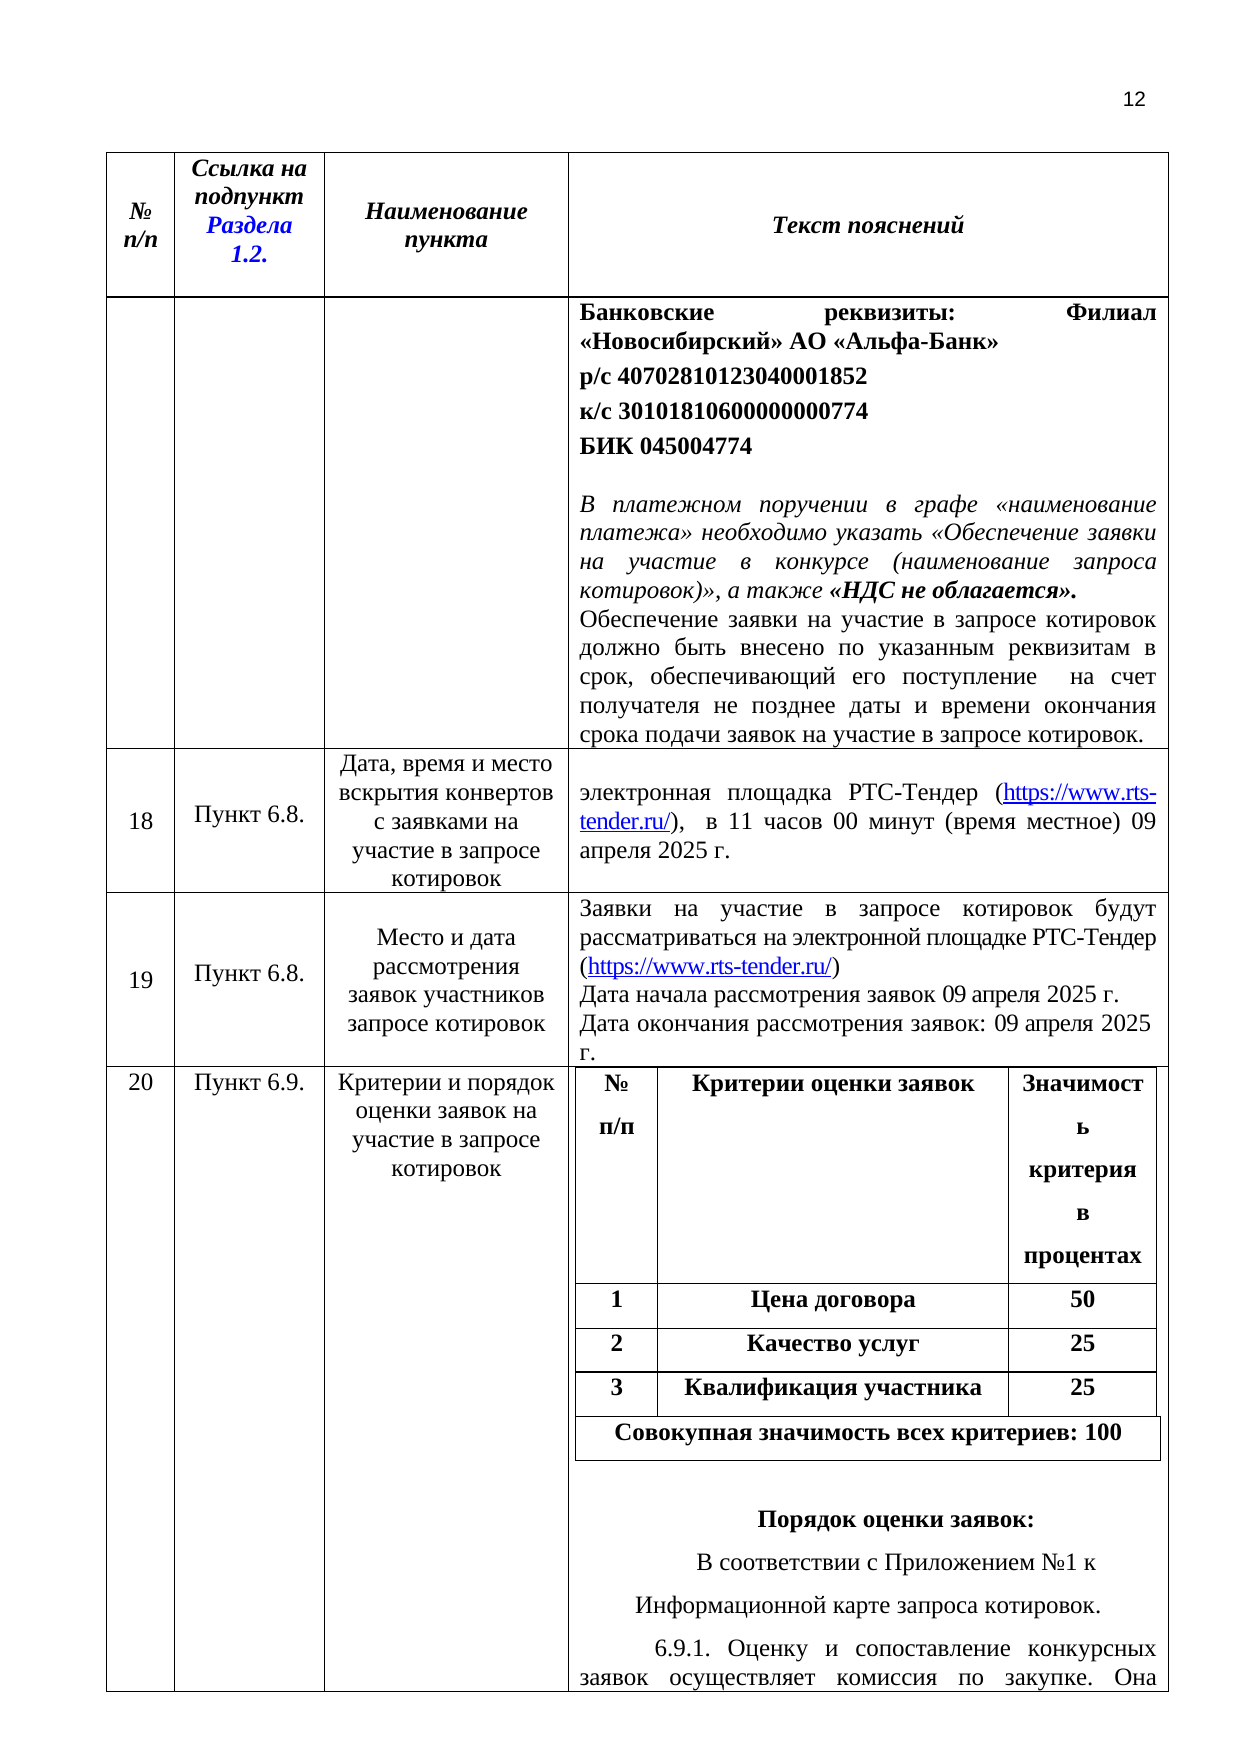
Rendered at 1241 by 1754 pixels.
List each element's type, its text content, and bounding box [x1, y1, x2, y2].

table_cell Пункт 6.9. [175, 1067, 324, 1691]
table_cell 20 [107, 1067, 174, 1691]
table_cell Пункт 6.8. [175, 893, 324, 1066]
table_header Текст пояснений [569, 153, 1168, 296]
table_cell электронная площадка РТС-Тендер (https://www.rts-tender.ru/), в 11 часов 00 минут (время местное) 09 апреля 2025 г. [569, 749, 1168, 892]
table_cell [325, 1067, 568, 1691]
table_cell Место и дата рассмотрения заявок участников запросе котировок [325, 893, 568, 1066]
table_cell Дата, время и место вскрытия конвертов с заявками на участие в запросе котировок [325, 749, 568, 892]
table_cell Заявки на участие в запросе котировок будут рассматриваться на электронной площадке РТС-Тендер (https://www.rts-tender.ru/) Дата начала рассмотрения заявок 09 апреля 2025 г. Дата окончания рассмотрения заявок: 09 апреля 2025 г. [569, 893, 1168, 1066]
table_cell 19 [107, 893, 174, 1066]
table_cell Пункт 6.8. [175, 749, 324, 892]
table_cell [569, 1067, 1168, 1691]
table_header Ссылка на подпункт Раздела 1.2. [175, 153, 324, 296]
table_cell 18 [107, 749, 174, 892]
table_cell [569, 298, 1168, 747]
table_header № п/п [107, 153, 174, 296]
table_header Наименование пункта [325, 153, 568, 296]
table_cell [325, 298, 568, 747]
